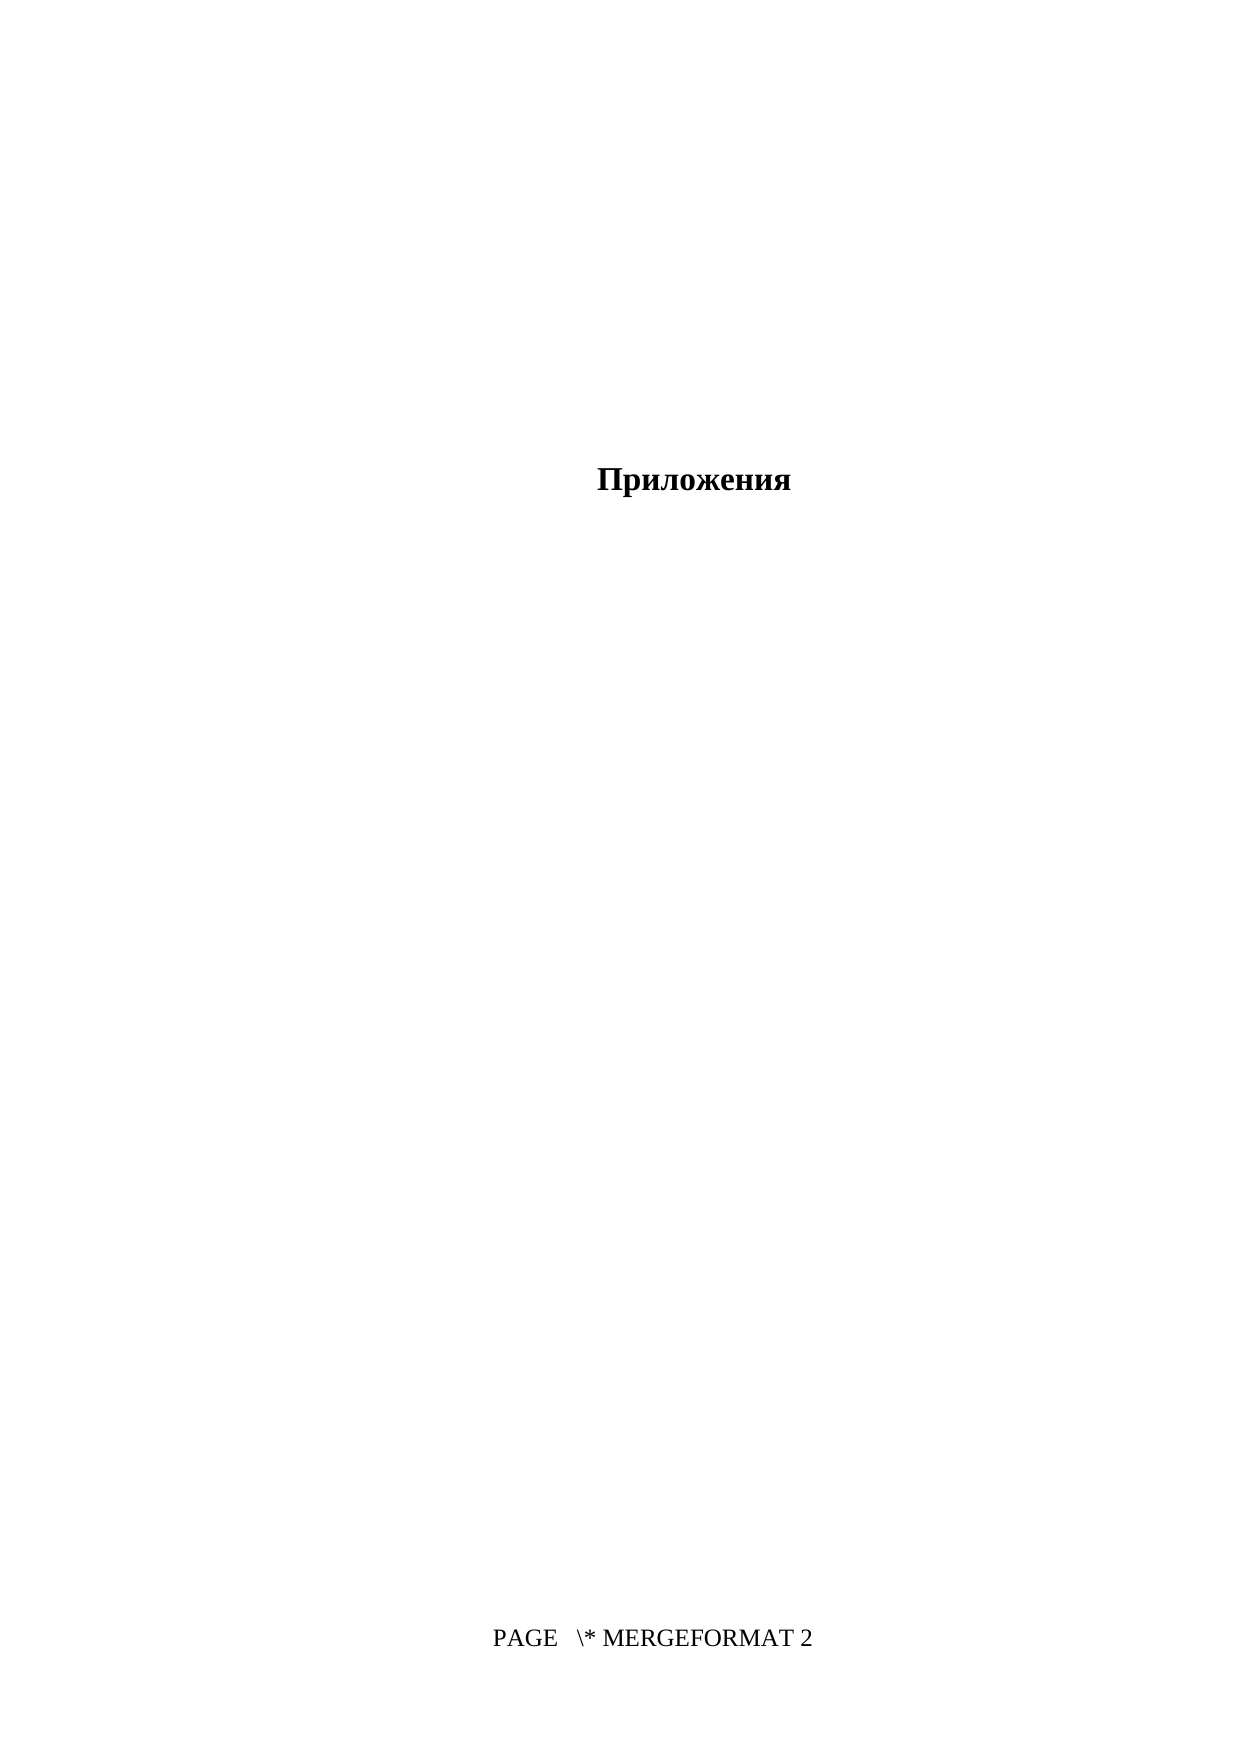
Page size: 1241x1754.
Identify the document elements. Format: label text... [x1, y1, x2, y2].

text Приложения [236, 459, 1152, 498]
